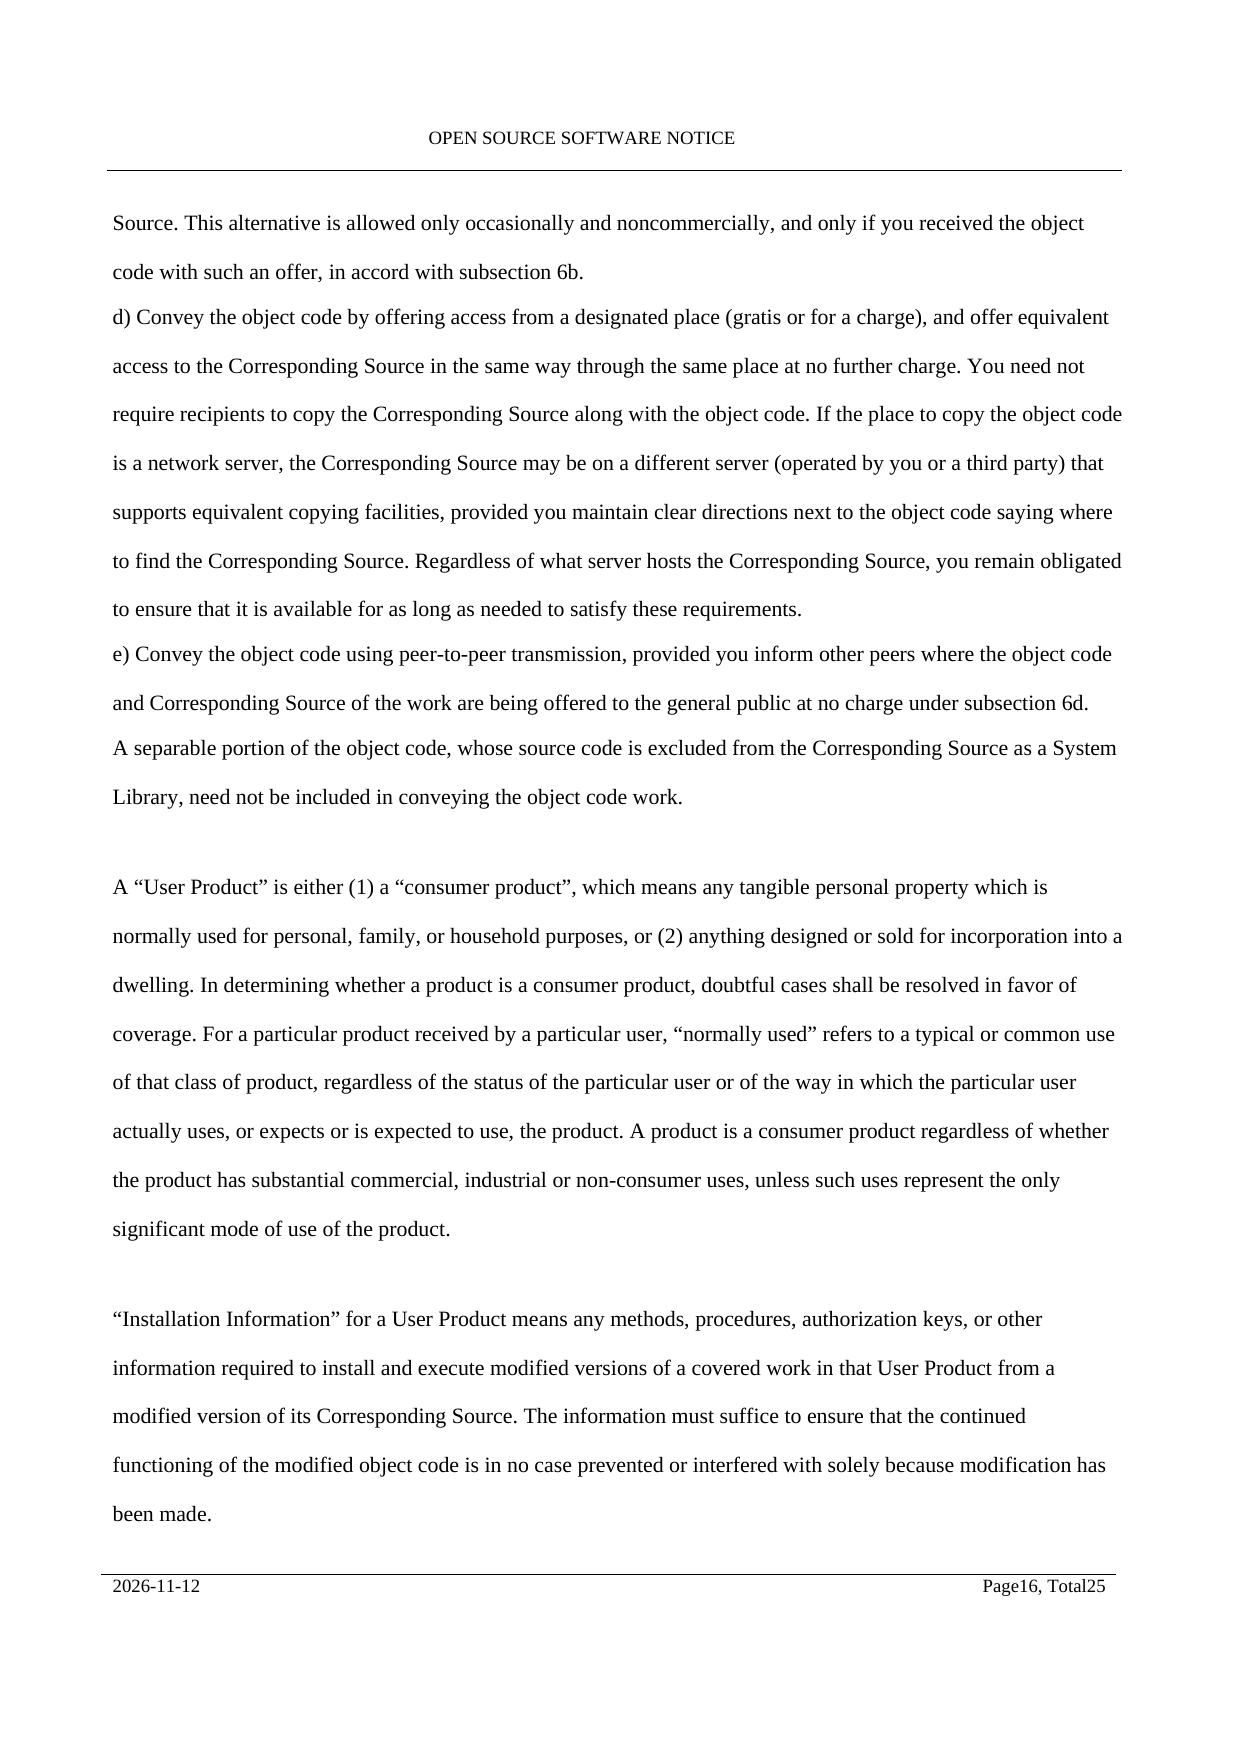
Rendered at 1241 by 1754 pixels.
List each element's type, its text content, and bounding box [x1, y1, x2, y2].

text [112, 206, 1128, 288]
text A “User Product” is either (1) a “consumer product”, which means any tangible personal property which is normally used for personal, family, or household purposes, or (2) anything designed or sold for incorporation into a dwelling. In determining whether a product is a consumer product, doubtful cases shall be resolved in favor of coverage. For a particular product received by a particular user, “normally used” refers to a typical or common use of that class of product, regardless of the status of the particular user or of the way in which the particular user actually uses, or expects or is expected to use, the product. A product is a consumer product regardless of whether the product has substantial commercial, industrial or non-consumer uses, unless such uses represent the only significant mode of use of the product. [112, 871, 1128, 1244]
text d) Convey the object code by offering access from a designated place (gratis or for a charge), and offer equivalent access to the Corresponding Source in the same way through the same place at no further charge. You need not require recipients to copy the Corresponding Source along with the object code. If the place to copy the object code is a network server, the Corresponding Source may be on a different server (operated by you or a third party) that supports equivalent copying facilities, provided you maintain clear directions next to the object code saying where to find the Corresponding Source. Regardless of what server hosts the Corresponding Source, you remain obligated to ensure that it is available for as long as needed to satisfy these requirements. [112, 300, 1128, 625]
text “Installation Information” for a User Product means any methods, procedures, authorization keys, or other information required to install and execute modified versions of a covered work in that User Product from a modified version of its Corresponding Source. The information must suffice to ensure that the continued functioning of the modified object code is in no case prevented or interfered with solely because modification has been made. [112, 1302, 1128, 1529]
text A separable portion of the object code, whose source code is excluded from the Corresponding Source as a System Library, need not be included in conveying the object code work. [112, 732, 1128, 813]
text e) Convey the object code using peer-to-peer transmission, provided you inform other peers where the object code and Corresponding Source of the work are being offered to the general public at no charge under subsection 6d. [112, 638, 1128, 719]
